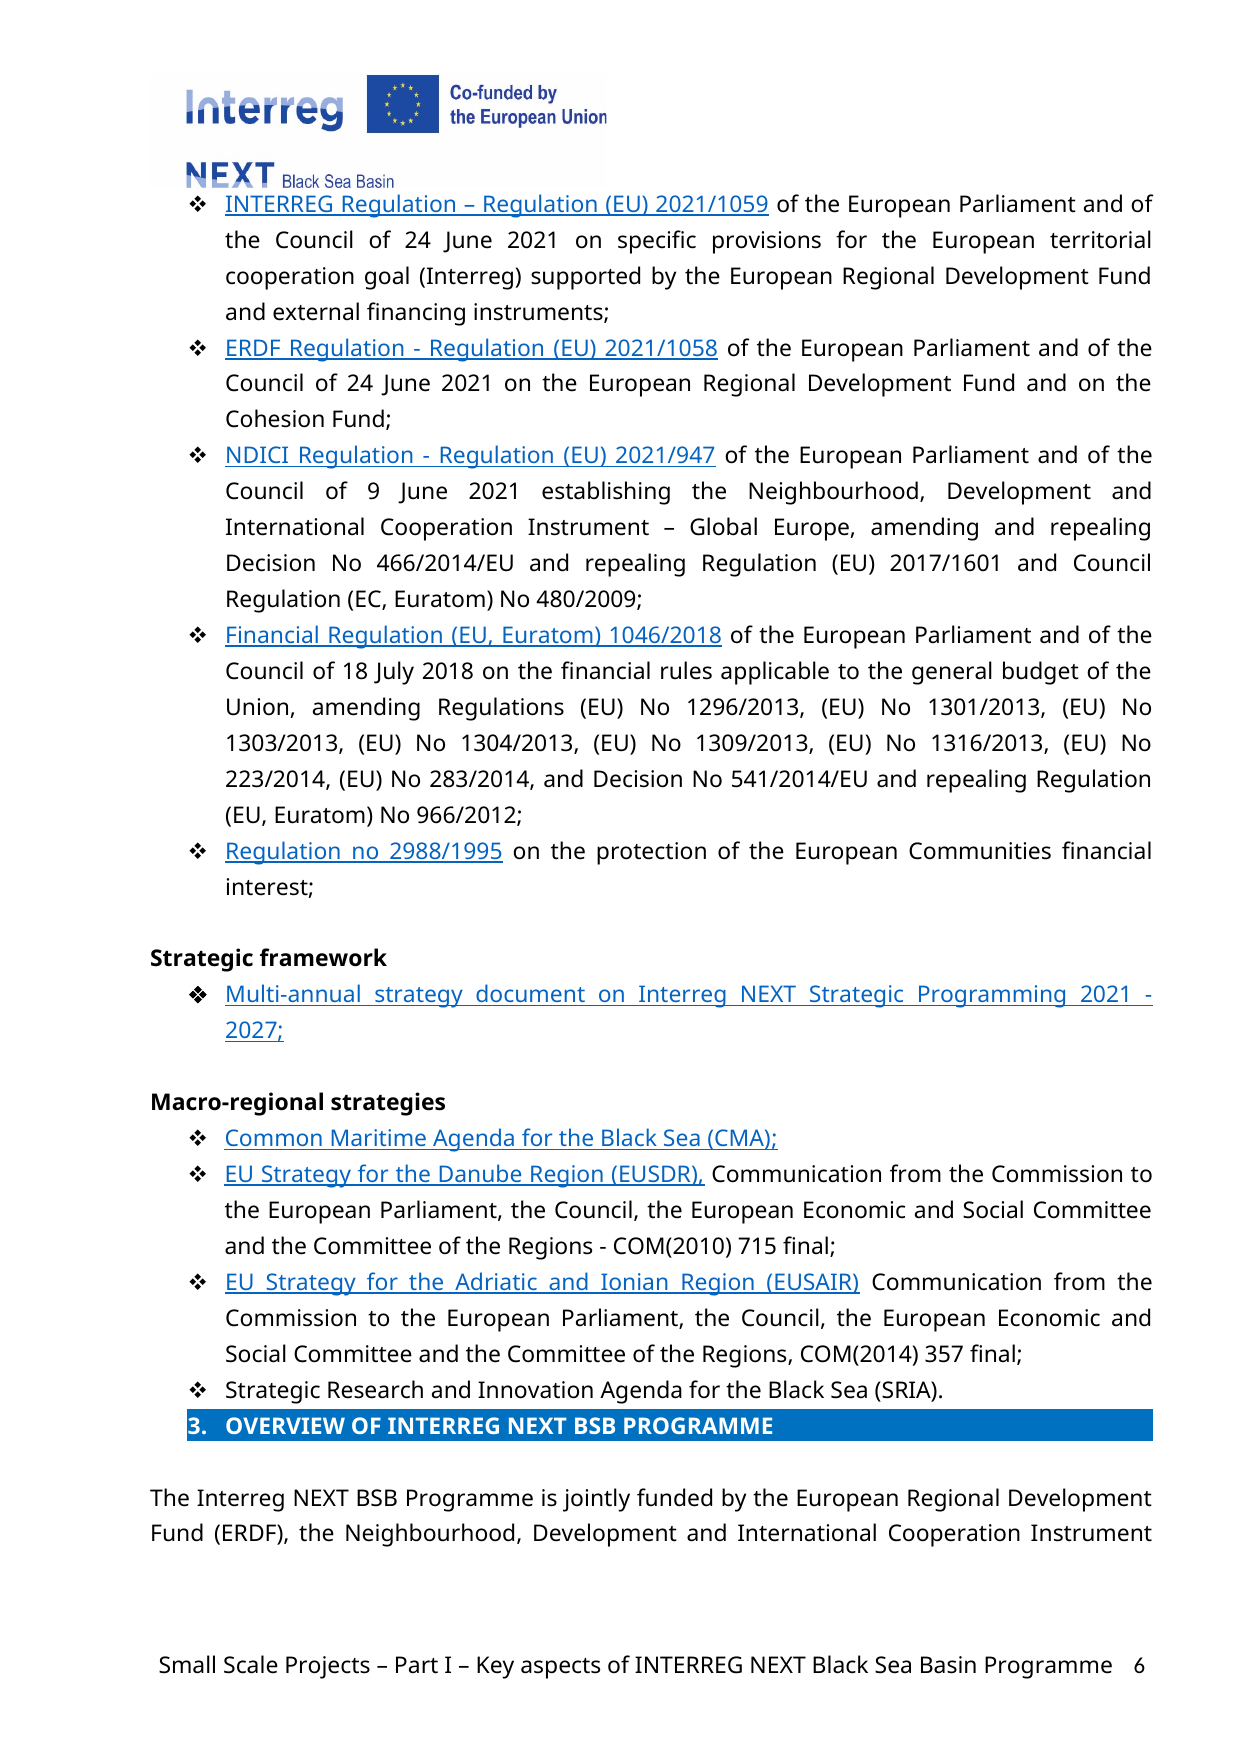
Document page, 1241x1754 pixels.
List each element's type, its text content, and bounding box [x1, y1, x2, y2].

list EU Strategy for the Adriatic and Ionian Region (EUSAIR) Communication from the Commission to the European Parliament, the Council, the European Economic and Social Committee and the Committee of the Regions, COM(2014) 357 final; [187, 1266, 1153, 1369]
text Macro-regional strategies [150, 1086, 1153, 1117]
list Common Maritime Agenda for the Black Sea (CMA); [187, 1122, 1153, 1153]
list EU Strategy for the Danube Region (EUSDR), Communication from the Commission to the European Parliament, the Council, the European Economic and Social Committee and the Committee of the Regions - COM(2010) 715 final; [187, 1158, 1153, 1261]
list Financial Regulation (EU, Euratom) 1046/2018 of the European Parliament and of the Council of 18 July 2018 on the financial rules applicable to the general budget of the Union, amending Regulations (EU) No 1296/2013, (EU) No 1301/2013, (EU) No 1303/2013, (EU) No 1304/2013, (EU) No 1309/2013, (EU) No 1316/2013, (EU) No 223/2014, (EU) No 283/2014, and Decision No 541/2014/EU and repealing Regulation (EU, Euratom) No 966/2012; [187, 619, 1153, 830]
list ERDF Regulation - Regulation (EU) 2021/1058 of the European Parliament and of the Council of 24 June 2021 on the European Regional Development Fund and on the Cohesion Fund; [187, 331, 1153, 434]
picture [150, 73, 607, 188]
text Strategic framework [150, 942, 1153, 974]
list OVERVIEW OF INTERREG NEXT BSB PROGRAMME [187, 1409, 1153, 1441]
list Regulation no 2988/1995 on the protection of the European Communities financial interest; [187, 834, 1153, 902]
list Strategic Research and Innovation Agenda for the Black Sea (SRIA). [187, 1374, 1153, 1405]
list INTERREG Regulation – Regulation (EU) 2021/1059 of the European Parliament and of the Council of 24 June 2021 on specific provisions for the European territorial cooperation goal (Interreg) supported by the European Regional Development Fund and external financing instruments; [187, 188, 1153, 327]
list NDICI Regulation - Regulation (EU) 2021/947 of the European Parliament and of the Council of 9 June 2021 establishing the Neighbourhood, Development and International Cooperation Instrument – Global Europe, amending and repealing Decision No 466/2014/EU and repealing Regulation (EU) 2017/1601 and Council Regulation (EC, Euratom) No 480/2009; [187, 439, 1153, 614]
list Multi-annual strategy document on Interreg NEXT Strategic Programming 2021 - 2027; [187, 978, 1153, 1046]
